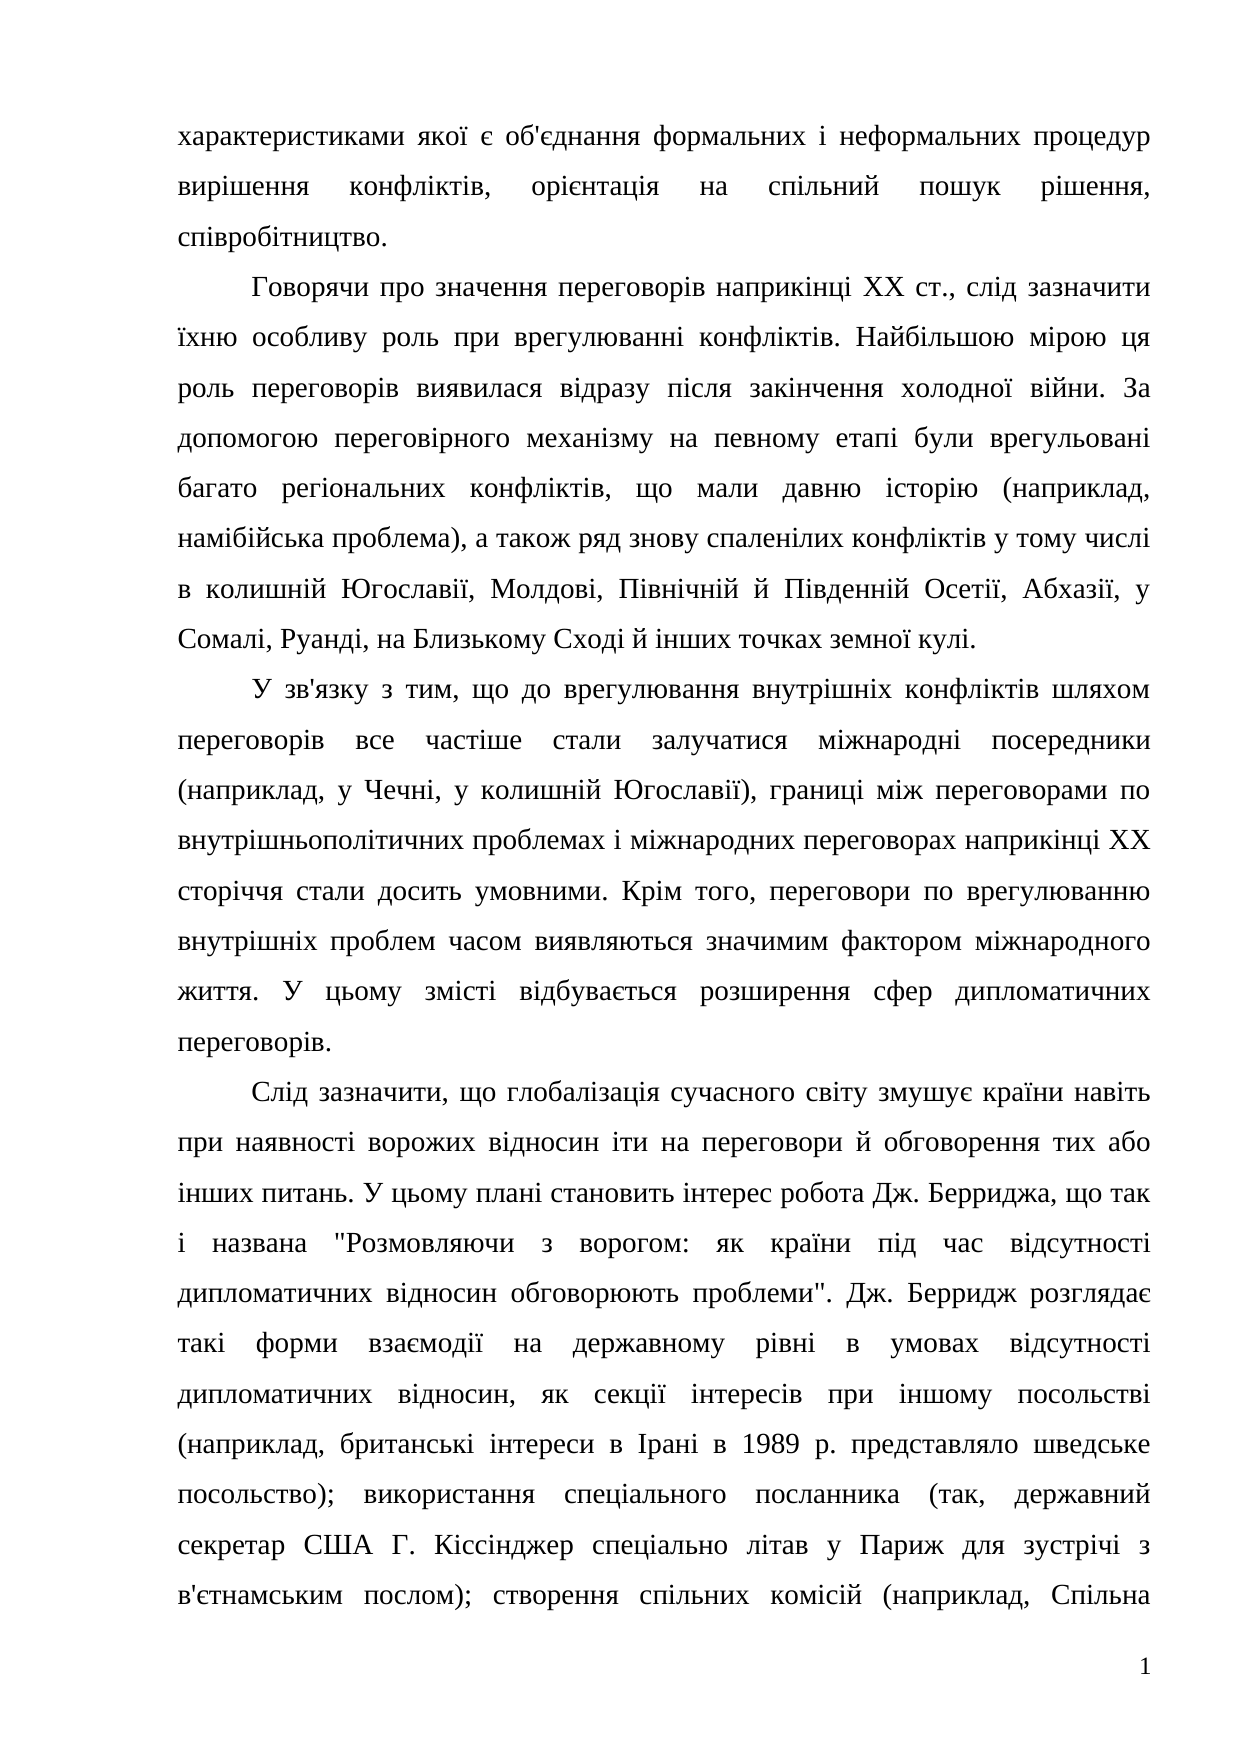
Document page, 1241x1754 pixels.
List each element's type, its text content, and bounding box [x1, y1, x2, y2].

text Говорячи про значення переговорів наприкінці XX ст., слід зазначити їхню особливу роль при врегулюванні конфліктів. Найбільшою мірою ця роль переговорів виявилася відразу після закінчення холодної війни. За допомогою переговірного механізму на певному етапі були врегульовані багато регіональних конфліктів, що мали давню історію (наприклад, намібійська проблема), а також ряд знову спаленілих конфліктів у тому числі в колишній Югославії, Молдові, Північній й Південній Осетії, Абхазії, у Сомалі, Руанді, на Близькому Сході й інших точках земної кулі. [177, 269, 1152, 655]
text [177, 118, 1152, 252]
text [177, 1074, 1152, 1611]
text У зв'язку з тим, що до врегулювання внутрішніх конфліктів шляхом переговорів все частіше стали залучатися міжнародні посередники (наприклад, у Чечні, у колишній Югославії), границі між переговорами по внутрішньополітичних проблемах і міжнародних переговорах наприкінці XX сторіччя стали досить умовними. Крім того, переговори по врегулюванню внутрішніх проблем часом виявляються значимим фактором міжнародного життя. У цьому змісті відбувається розширення сфер дипломатичних переговорів. [177, 672, 1152, 1057]
